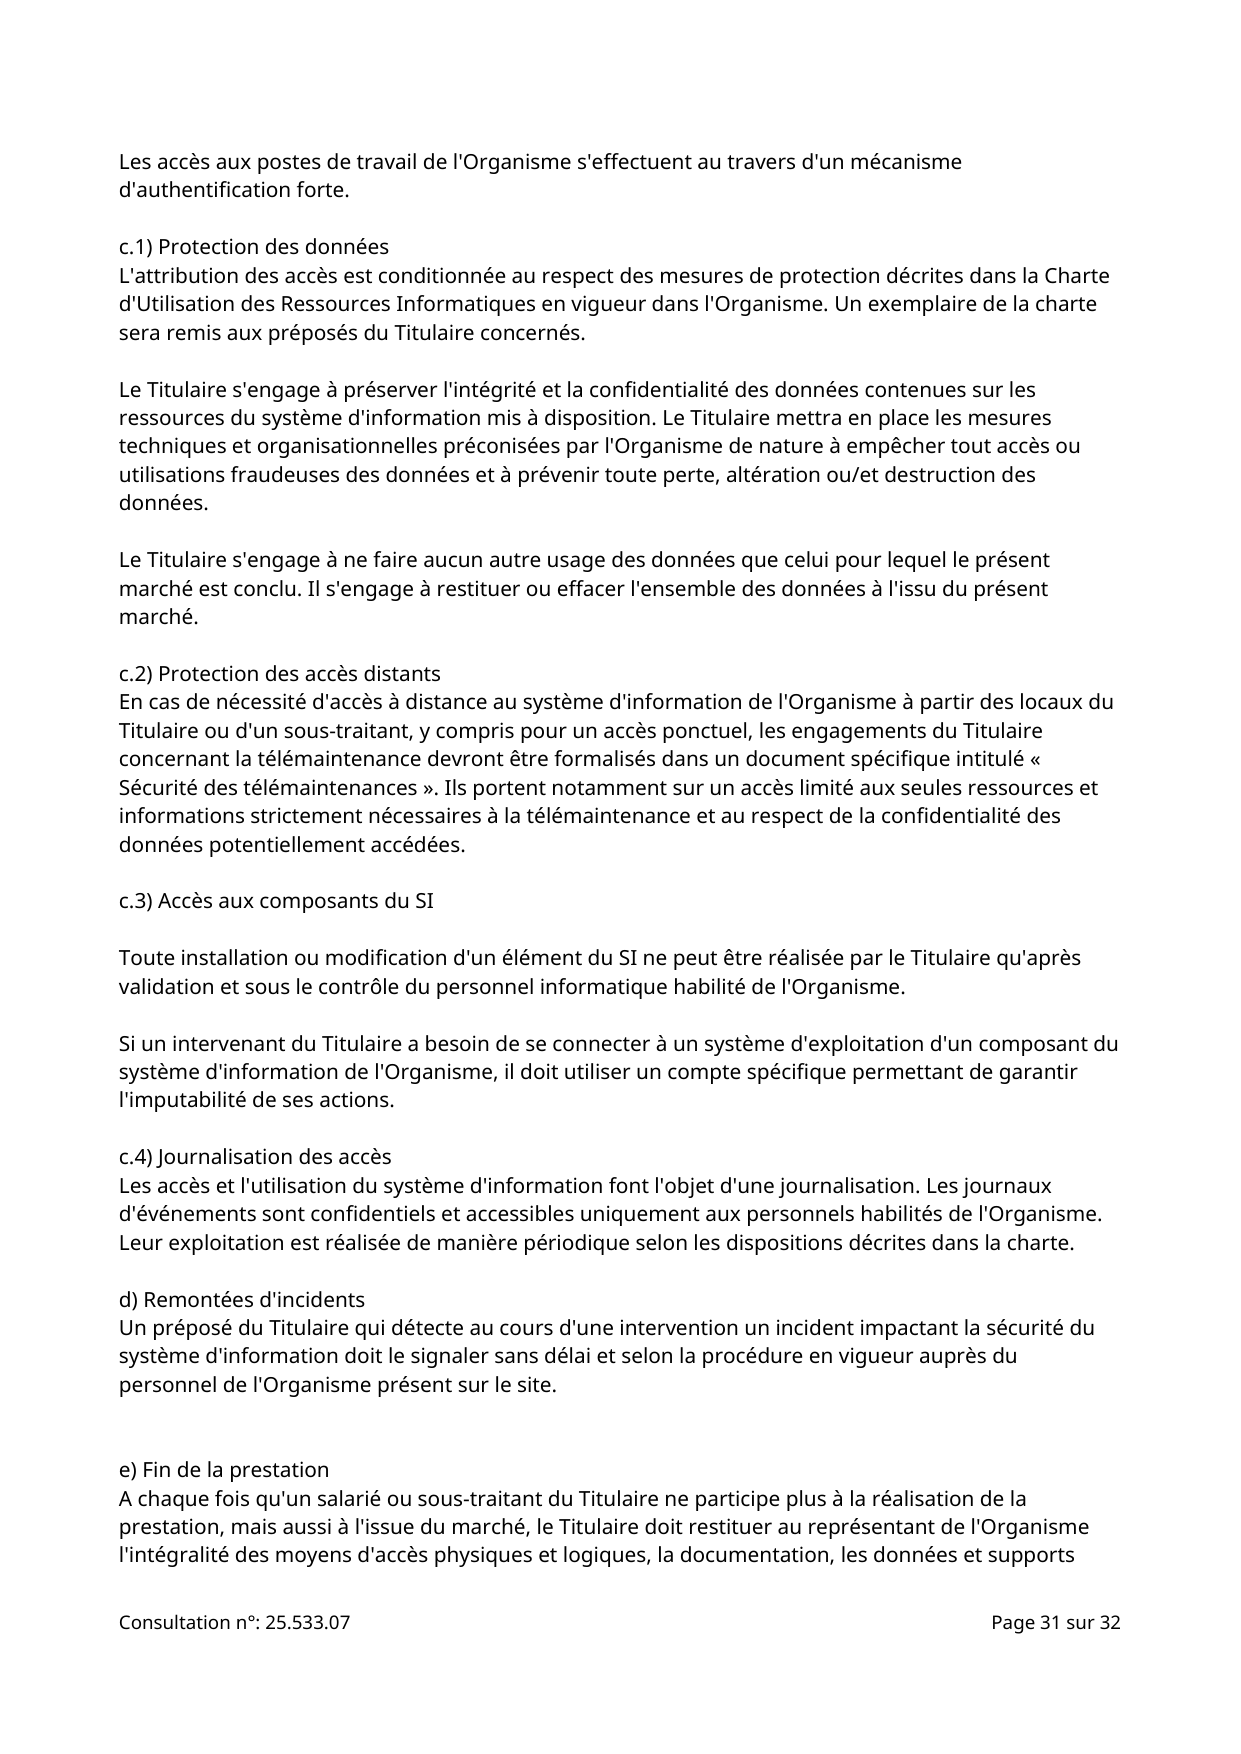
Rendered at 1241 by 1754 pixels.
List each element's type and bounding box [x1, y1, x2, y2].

text [119, 119, 1121, 1569]
